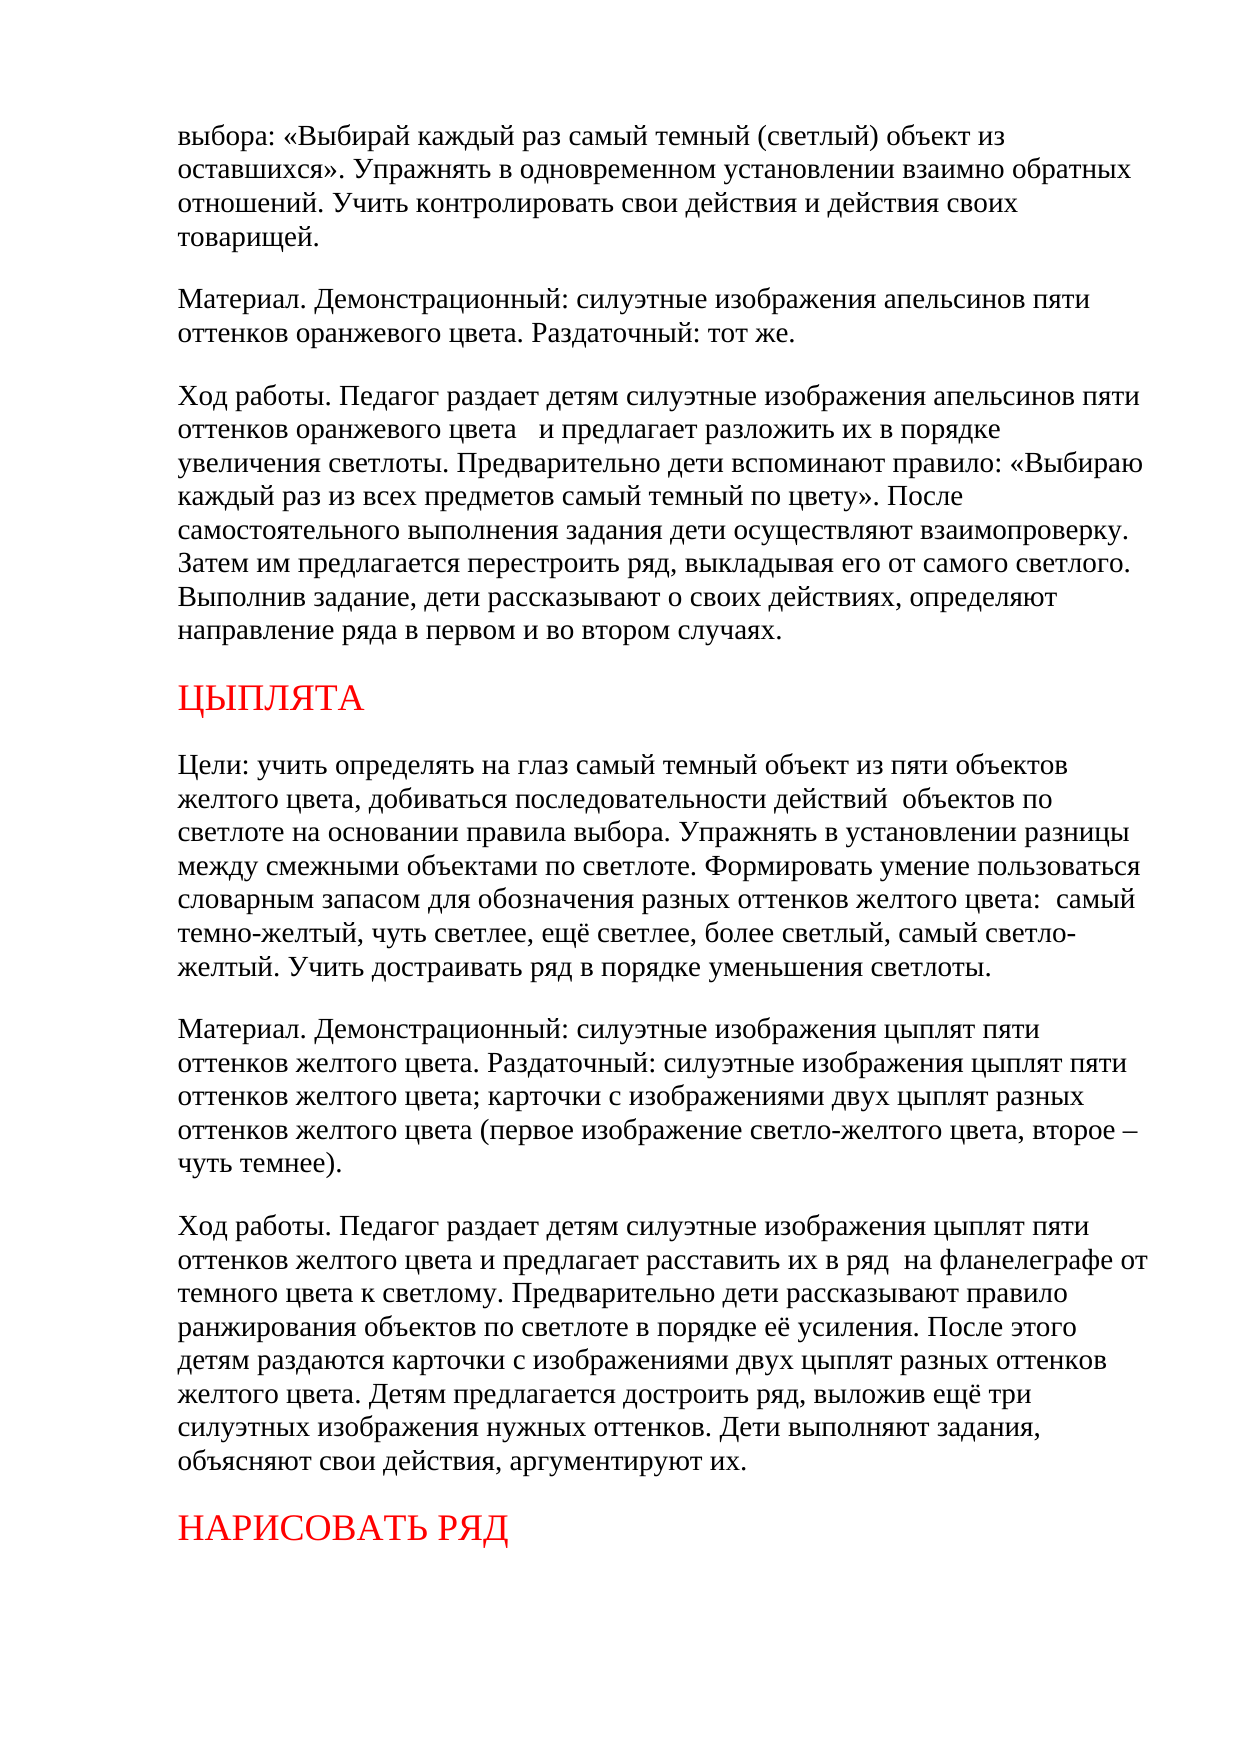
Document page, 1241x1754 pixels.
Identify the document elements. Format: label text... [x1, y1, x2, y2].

text ЦЫПЛЯТА [177, 675, 1152, 718]
text Цели: учить определять на глаз самый темный объект из пяти объектов желтого цвета, добиваться последовательности действий объектов по светлоте на основании правила выбора. Упражнять в установлении разницы между смежными объектами по светлоте. Формировать умение пользоваться словарным запасом для обозначения разных оттенков желтого цвета: самый темно-желтый, чуть светлее, ещё светлее, более светлый, самый светло-желтый. Учить достраивать ряд в порядке уменьшения светлоты. [177, 747, 1152, 982]
text НАРИСОВАТЬ РЯД [177, 1506, 1152, 1549]
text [177, 118, 1152, 252]
text Ход работы. Педагог раздает детям силуэтные изображения цыплят пяти оттенков желтого цвета и предлагает расставить их в ряд на фланелеграфе от темного цвета к светлому. Предварительно дети рассказывают правило ранжирования объектов по светлоте в порядке её усиления. После этого детям раздаются карточки с изображениями двух цыплят разных оттенков желтого цвета. Детям предлагается достроить ряд, выложив ещё три силуэтных изображения нужных оттенков. Дети выполняют задания, объясняют свои действия, аргументируют их. [177, 1208, 1152, 1477]
text Материал. Демонстрационный: силуэтные изображения апельсинов пяти оттенков оранжевого цвета. Раздаточный: тот же. [177, 281, 1152, 348]
text Ход работы. Педагог раздает детям силуэтные изображения апельсинов пяти оттенков оранжевого цвета и предлагает разложить их в порядке увеличения светлоты. Предварительно дети вспоминают правило: «Выбираю каждый раз из всех предметов самый темный по цвету». После самостоятельного выполнения задания дети осуществляют взаимопроверку. Затем им предлагается перестроить ряд, выкладывая его от самого светлого. Выполнив задание, дети рассказывают о своих действиях, определяют направление ряда в первом и во втором случаях. [177, 378, 1152, 646]
text Материал. Демонстрационный: силуэтные изображения цыплят пяти оттенков желтого цвета. Раздаточный: силуэтные изображения цыплят пяти оттенков желтого цвета; карточки с изображениями двух цыплят разных оттенков желтого цвета (первое изображение светло-желтого цвета, второе – чуть темнее). [177, 1011, 1152, 1179]
